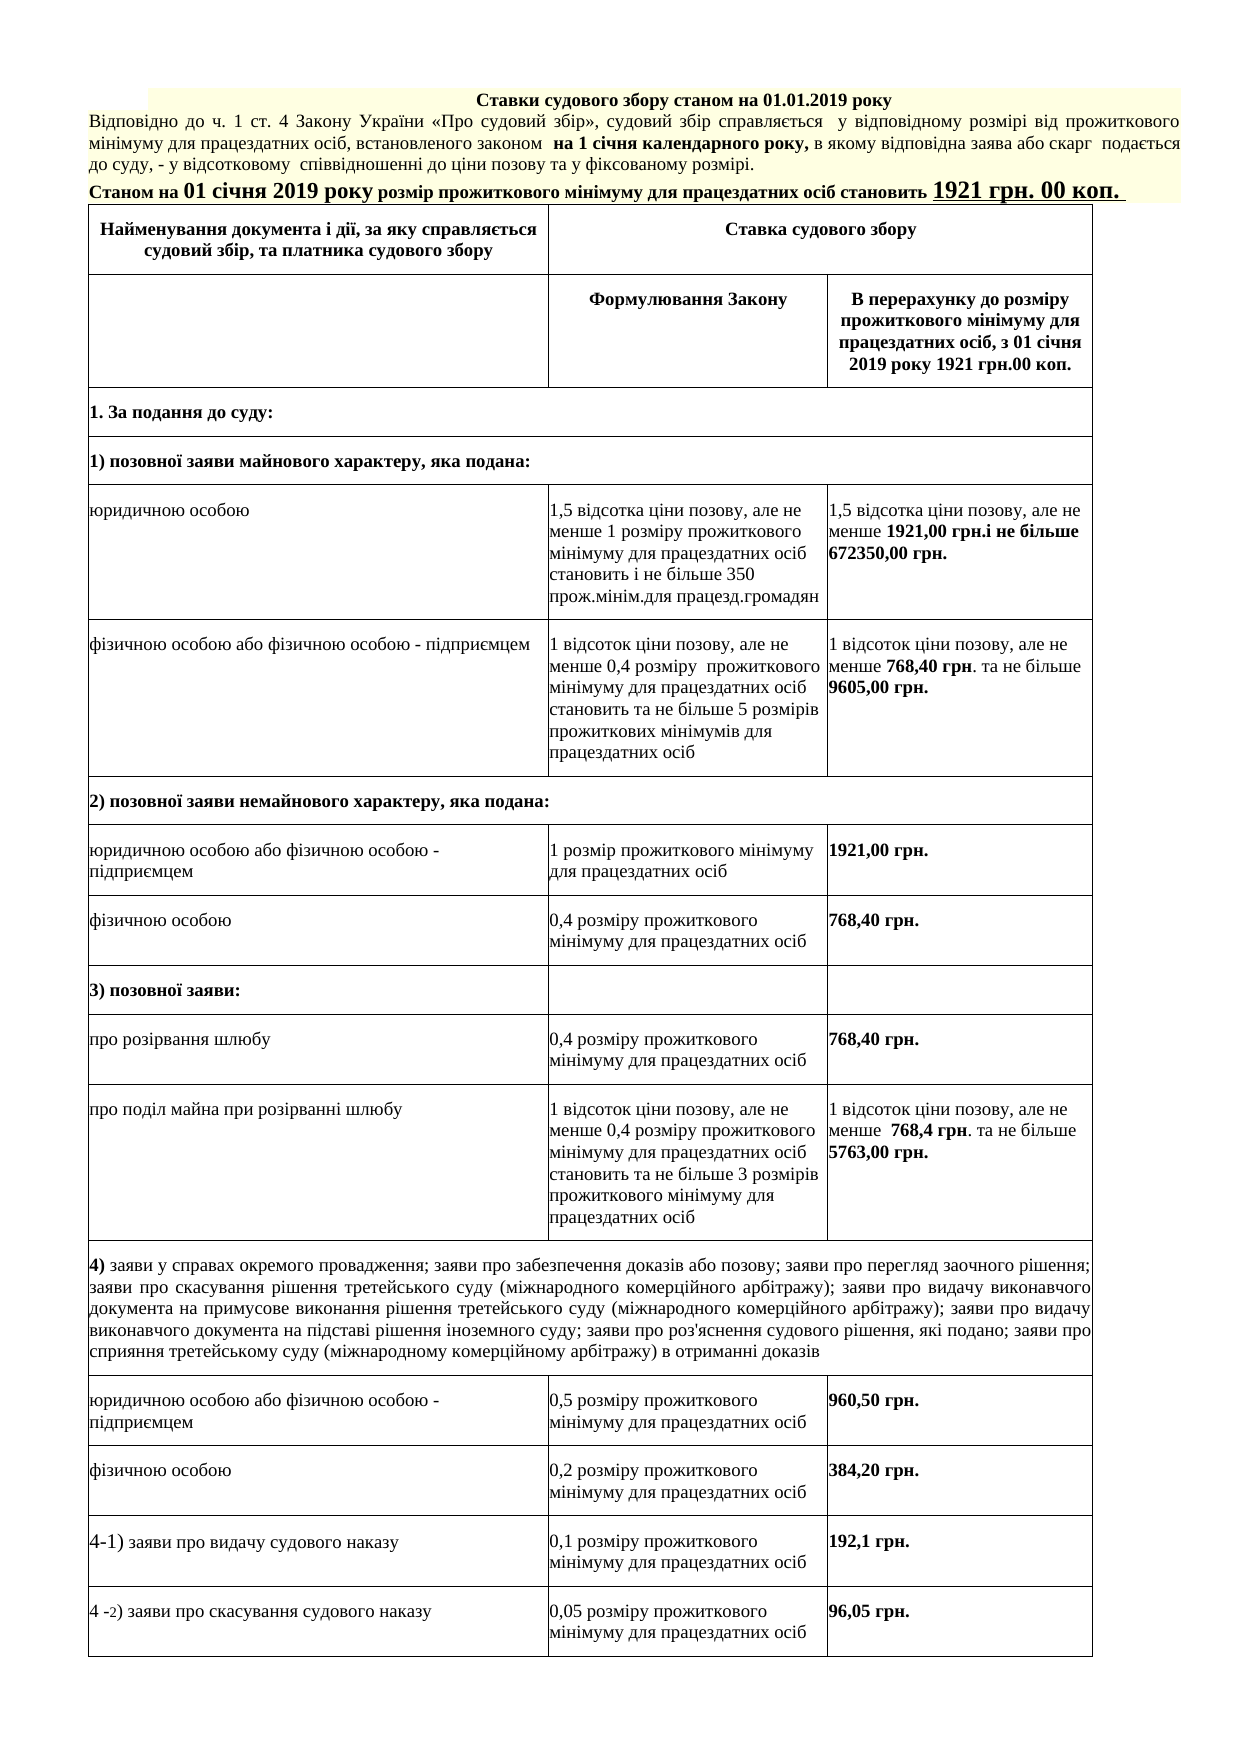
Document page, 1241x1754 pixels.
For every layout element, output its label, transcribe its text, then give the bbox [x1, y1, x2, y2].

table_cell юридичною особою або фізичною особою - підприємцем [89, 1376, 548, 1445]
table_cell 192,1 грн. [828, 1516, 1092, 1586]
table_cell 4-1) заяви про видачу судового наказу [89, 1516, 548, 1586]
table_cell 3) позовної заяви: [89, 966, 548, 1013]
table_cell 1 відсоток ціни позову, але не менше 0,4 розміру прожиткового мінімуму для працездатних осіб становить та не більше 5 розмірів прожиткових мінімумів для працездатних осіб [549, 620, 827, 776]
table_cell 384,20 грн. [828, 1446, 1092, 1515]
table_cell про розірвання шлюбу [89, 1015, 548, 1084]
table_cell 1,5 відсотка ціни позову, але не менше 1921,00 грн.і не більше 672350,00 грн. [828, 485, 1092, 619]
table_cell 1 відсоток ціни позову, але не менше 768,40 грн. та не більше 9605,00 грн. [828, 620, 1092, 776]
table_cell 1921,00 грн. [828, 825, 1092, 894]
table_cell 1 відсоток ціни позову, але не менше 768,4 грн. та не більше 5763,00 грн. [828, 1085, 1092, 1240]
table_cell 1. За подання до суду: [89, 388, 1092, 436]
table_cell 768,40 грн. [828, 896, 1092, 965]
table_cell 4 -2) заяви про скасування судового наказу [89, 1587, 548, 1656]
table_cell 0,05 розміру прожиткового мінімуму для працездатних осіб [549, 1587, 827, 1656]
table_cell 0,1 розміру прожиткового мінімуму для працездатних осіб [549, 1516, 827, 1586]
table_cell 0,4 розміру прожиткового мінімуму для працездатних осіб [549, 1015, 827, 1084]
table_cell 1) позовної заяви майнового характеру, яка подана: [89, 437, 1092, 484]
table_cell 0,2 розміру прожиткового мінімуму для працездатних осіб [549, 1446, 827, 1515]
table_cell 2) позовної заяви немайнового характеру, яка подана: [89, 777, 1092, 824]
table_cell юридичною особою або фізичною особою - підприємцем [89, 825, 548, 894]
table_cell фізичною особою або фізичною особою - підприємцем [89, 620, 548, 776]
table_cell 960,50 грн. [828, 1376, 1092, 1445]
table_cell фізичною особою [89, 896, 548, 965]
text Станом на 01 січня 2019 року розмір прожиткового мінімуму для працездатних осіб становить 1921 грн. 00 коп. [88, 175, 1181, 203]
table_cell про поділ майна при розірванні шлюбу [89, 1085, 548, 1240]
table_cell 0,4 розміру прожиткового мінімуму для працездатних осіб [549, 896, 827, 965]
table_cell 1 відсоток ціни позову, але не менше 0,4 розміру прожиткового мінімуму для працездатних осіб становить та не більше 3 розмірів прожиткового мінімуму для працездатних осіб [549, 1085, 827, 1240]
table_cell 96,05 грн. [828, 1587, 1092, 1656]
table_cell 1 розмір прожиткового мінімуму для працездатних осіб [549, 825, 827, 894]
table_cell фізичною особою [89, 1446, 548, 1515]
table_cell [828, 966, 1092, 1013]
table_cell 0,5 розміру прожиткового мінімуму для працездатних осіб [549, 1376, 827, 1445]
table_cell [549, 966, 827, 1013]
table_cell 768,40 грн. [828, 1015, 1092, 1084]
table_cell 4) заяви у справах окремого провадження; заяви про забезпечення доказів або позову; заяви про перегляд заочного рішення; заяви про скасування рішення третейського суду (міжнародного комерційного арбітражу); заяви про видачу виконавчого документа на примусове виконання рішення третейського суду (міжнародного комерційного арбітражу); заяви про видачу виконавчого документа на підставі рішення іноземного суду; заяви про роз'яснення судового рішення, які подано; заяви про сприяння третейському суду (міжнародному комерційному арбітражу) в отриманні доказів [89, 1241, 1092, 1375]
text Відповідно до ч. 1 ст. 4 Закону України «Про судовий збір», судовий збір справляється у відповідному розмірі від прожиткового мінімуму для працездатних осіб, встановленого законом на 1 січня календарного року, в якому відповідна заява або скарг подається до суду, - у відсотковому співвідношенні до ціни позову та у фіксованому розмірі. [88, 110, 1181, 175]
table_cell [89, 275, 548, 387]
table_header Ставка судового збору [549, 205, 1092, 274]
table_cell Формулювання Закону [549, 275, 827, 387]
table_cell В перерахунку до розміру прожиткового мінімуму для працездатних осіб, з 01 січня 2019 року 1921 грн.00 коп. [828, 275, 1092, 387]
table_cell юридичною особою [89, 485, 548, 619]
table_cell 1,5 відсотка ціни позову, але не менше 1 розміру прожиткового мінімуму для працездатних осіб становить і не більше 350 прож.мінім.для працезд.громадян [549, 485, 827, 619]
table_header Найменування документа і дії, за яку справляється судовий збір, та платника судового збору [89, 205, 548, 274]
text Ставки судового збору станом на 01.01.2019 року [148, 88, 1181, 110]
